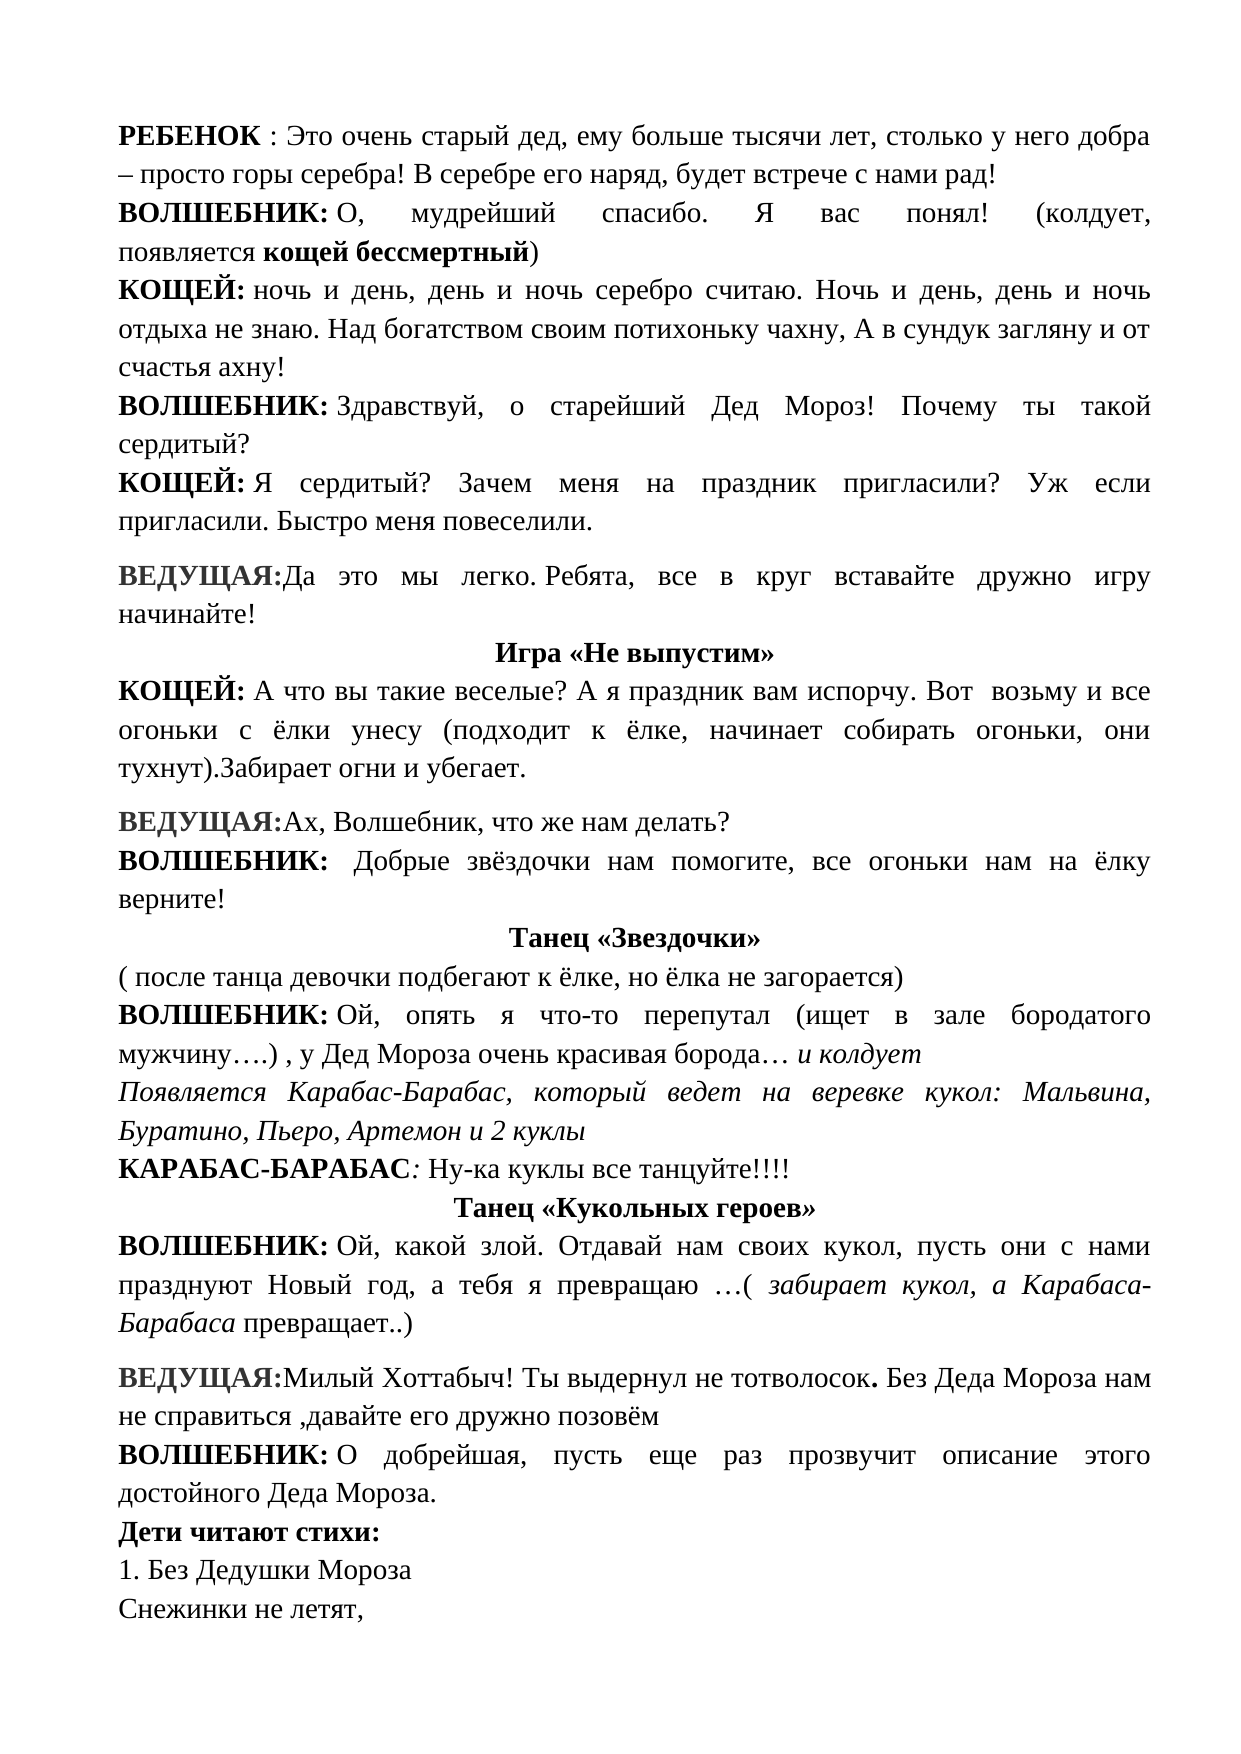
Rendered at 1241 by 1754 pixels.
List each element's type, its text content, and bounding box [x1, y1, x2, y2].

text КАРАБАС-БАРАБАС: Ну-ка куклы все танцуйте!!!! [118, 1151, 1152, 1185]
text ВОЛШЕБНИК: Ой, опять я что-то перепутал (ищет в зале бородатого мужчину….) , у Дед Мороза очень красивая борода… и колдует [118, 997, 1152, 1069]
text Появляется Карабас-Барабас, который ведет на веревке кукол: Мальвина, Буратино, Пьеро, Артемон и 2 куклы [118, 1074, 1152, 1146]
text Игра «Не выпустим» [118, 635, 1152, 668]
text ВОЛШЕБНИК: Здравствуй, о старейший Дед Мороз! Почему ты такой сердитый? [118, 388, 1152, 460]
text ВЕДУЩАЯ:Да это мы легко. Ребята, все в круг вставайте дружно игру начинайте! [118, 558, 1152, 630]
text КОЩЕЙ: А что вы такие веселые? А я праздник вам испорчу. Вот возьму и все огоньки с ёлки унесу (подходит к ёлке, начинает собирать огоньки, они тухнут).Забирает огни и убегает. [118, 673, 1152, 784]
text Дети читают стихи: [118, 1514, 1152, 1547]
text ВОЛШЕБНИК: Ой, какой злой. Отдавай нам своих кукол, пусть они с нами празднуют Новый год, а тебя я превращаю …( забирает кукол, а Карабаса-Барабаса превращает..) [118, 1228, 1152, 1339]
text ( после танца девочки подбегают к ёлке, но ёлка не загорается) [118, 959, 1152, 992]
text КОЩЕЙ: Я сердитый? Зачем меня на праздник пригласили? Уж если пригласили. Быстро меня повеселили. [118, 465, 1152, 537]
text Снежинки не летят, [118, 1591, 1152, 1624]
text КОЩЕЙ: ночь и день, день и ночь серебро считаю. Ночь и день, день и ночь отдыха не знаю. Над богатством своим потихоньку чахну, А в сундук загляну и от счастья ахну! [118, 272, 1152, 383]
text ВЕДУЩАЯ:Ах, Волшебник, что же нам делать? [118, 804, 1152, 838]
text ВОЛШЕБНИК: О, мудрейший спасибо. Я вас понял! (колдует, появляется кощей бессмертный) [118, 195, 1152, 267]
text РЕБЕНОК : Это очень старый дед, ему больше тысячи лет, столько у него добра – просто горы серебра! В серебре его наряд, будет встрече с нами рад! [118, 118, 1152, 190]
text 1. Без Дедушки Мороза [118, 1552, 1152, 1586]
text ВОЛШЕБНИК: О добрейшая, пусть еще раз прозвучит описание этого достойного Деда Мороза. [118, 1437, 1152, 1509]
text Танец «Звездочки» [118, 920, 1152, 954]
text ВОЛШЕБНИК: Добрые звёздочки нам помогите, все огоньки нам на ёлку верните! [118, 843, 1152, 915]
text Танец «Кукольных героев» [118, 1190, 1152, 1223]
text ВЕДУЩАЯ:Милый Хоттабыч! Ты выдернул не тотволосок. Без Деда Мороза нам не справиться ,давайте его дружно позовём [118, 1360, 1152, 1432]
